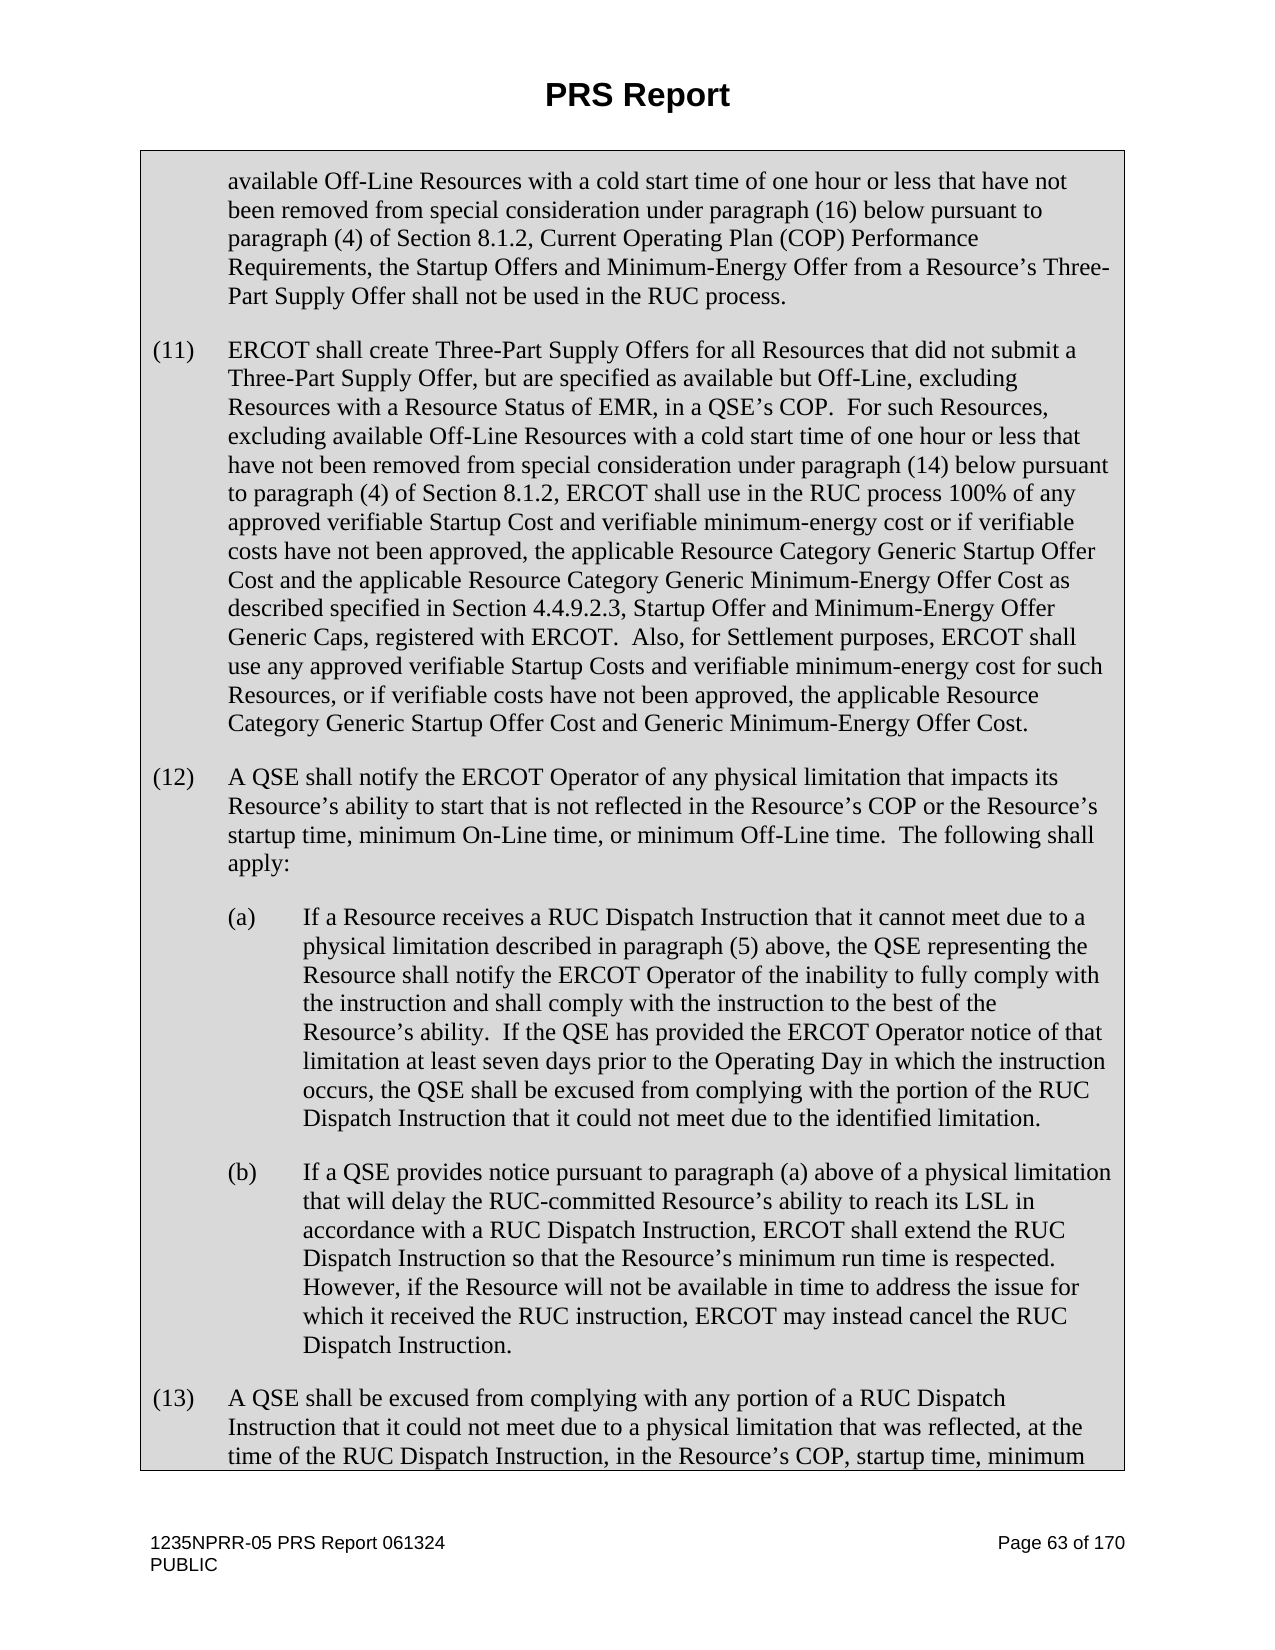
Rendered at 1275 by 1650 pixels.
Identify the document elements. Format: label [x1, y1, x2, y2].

table_header [141, 151, 1124, 1470]
